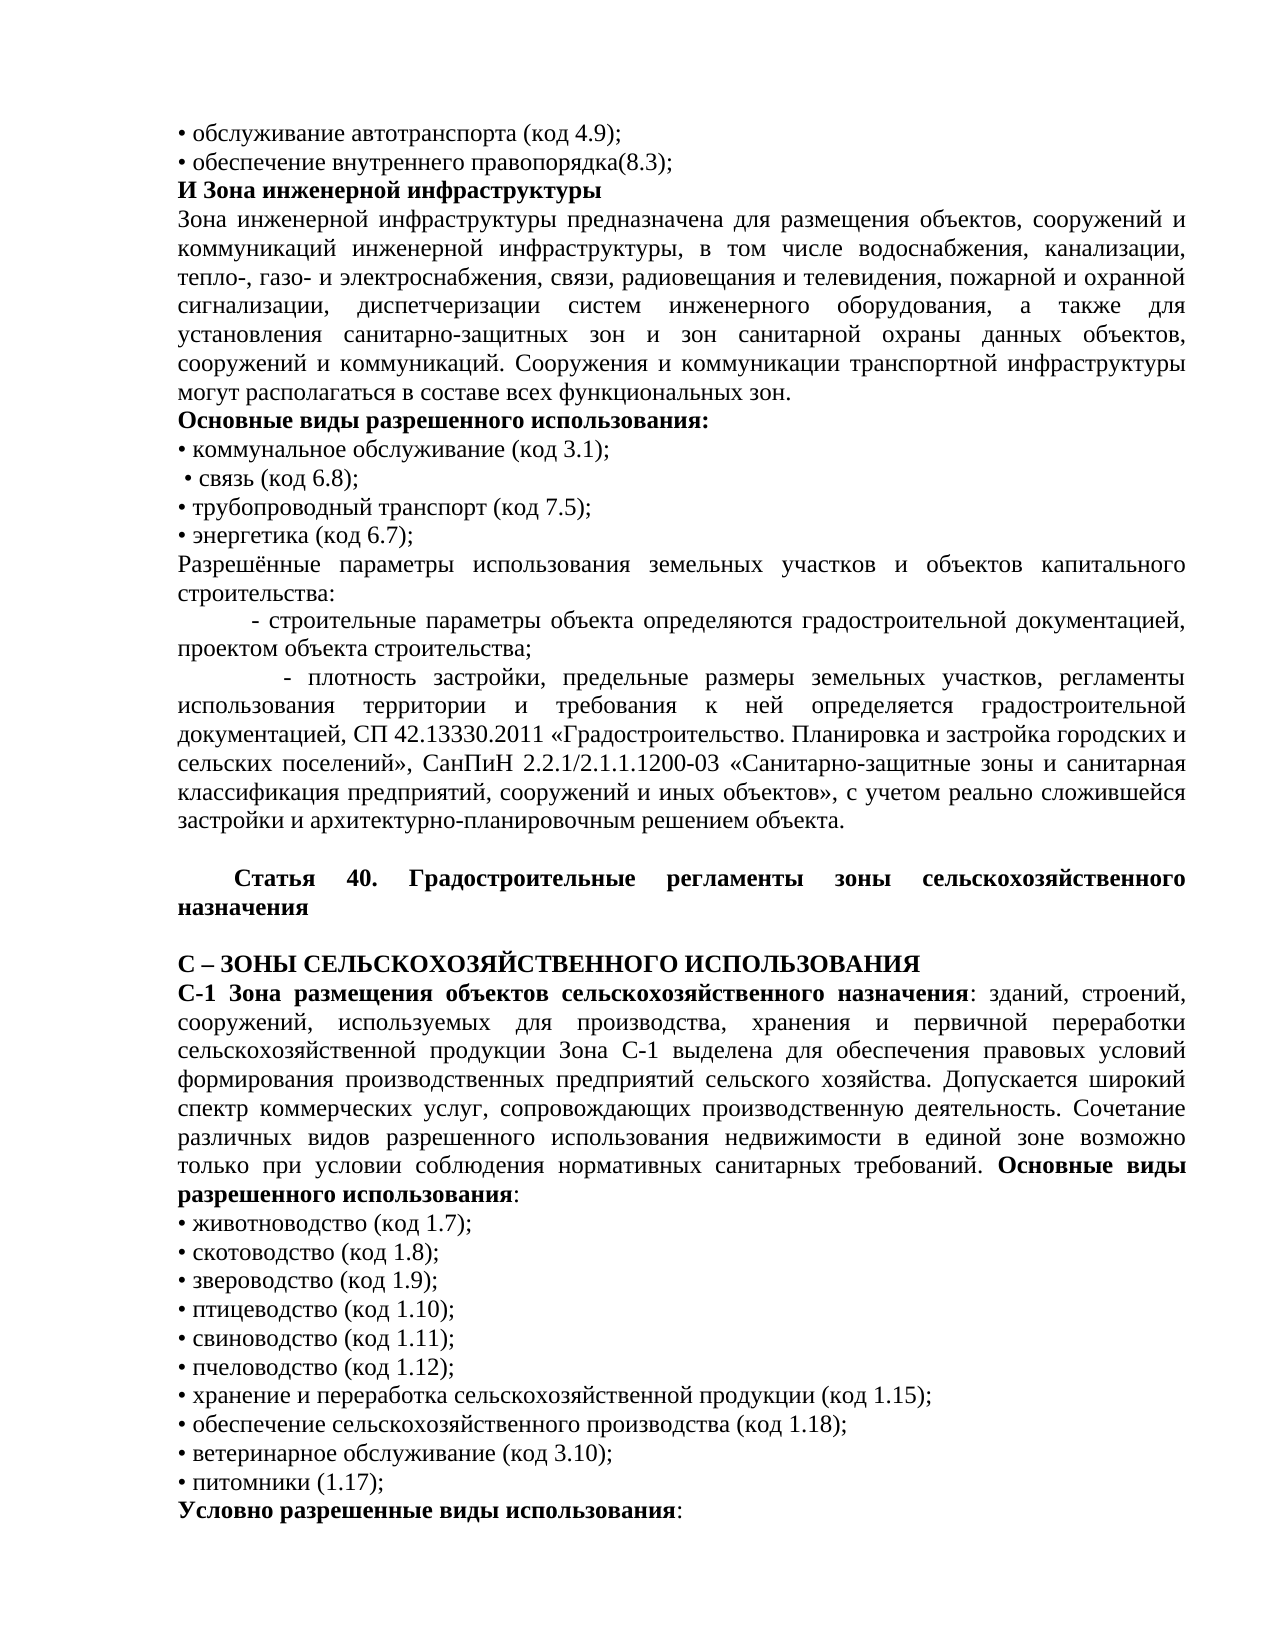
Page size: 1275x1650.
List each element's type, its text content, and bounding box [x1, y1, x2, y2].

text • пчеловодство (код 1.12); [177, 1352, 1186, 1380]
text Основные виды разрешенного использования: [177, 406, 1186, 434]
text - строительные параметры объекта определяются градостроительной документацией, проектом объекта строительства; [177, 607, 1186, 662]
text • коммунальное обслуживание (код 3.1); [177, 434, 1186, 463]
text • птицеводство (код 1.10); [177, 1294, 1186, 1323]
text • обеспечение внутреннего правопорядка(8.3); [177, 147, 1186, 176]
text • свиноводство (код 1.11); [177, 1323, 1186, 1352]
text • скотоводство (код 1.8); [177, 1237, 1186, 1265]
text • животноводство (код 1.7); [177, 1208, 1186, 1237]
text • ветеринарное обслуживание (код 3.10); [177, 1438, 1186, 1467]
text • связь (код 6.8); [177, 463, 1186, 492]
text С – ЗОНЫ СЕЛЬСКОХОЗЯЙСТВЕННОГО ИСПОЛЬЗОВАНИЯ [177, 949, 1186, 978]
text Статья 40. Градостроительные регламенты зоны сельскохозяйственного назначения [177, 863, 1186, 920]
text • обеспечение сельскохозяйственного производства (код 1.18); [177, 1409, 1186, 1438]
text • звероводство (код 1.9); [177, 1265, 1186, 1294]
text • питомники (1.17); [177, 1467, 1186, 1495]
text И Зона инженерной инфраструктуры [177, 176, 1186, 204]
text Разрешённые параметры использования земельных участков и объектов капитального строительства: [177, 549, 1186, 607]
text • энергетика (код 6.7); [177, 521, 1186, 549]
text Условно разрешенные виды использования: [177, 1495, 1186, 1524]
text • обслуживание автотранспорта (код 4.9); [177, 118, 1186, 147]
text Зона инженерной инфраструктуры предназначена для размещения объектов, сооружений и коммуникаций инженерной инфраструктуры, в том числе водоснабжения, канализации, тепло-, газо- и электроснабжения, связи, радиовещания и телевидения, пожарной и охранной сигнализации, диспетчеризации систем инженерного оборудования, а также для установления санитарно-защитных зон и зон санитарной охраны данных объектов, сооружений и коммуникаций. Сооружения и коммуникации транспортной инфраструктуры могут располагаться в составе всех функциональных зон. [177, 204, 1186, 406]
text - плотность застройки, предельные размеры земельных участков, регламенты использования территории и требования к ней определяется градостроительной документацией, СП 42.13330.2011 «Градостроительство. Планировка и застройка городских и сельских поселений», СанПиН 2.2.1/2.1.1.1200-03 «Санитарно-защитные зоны и санитарная классификация предприятий, сооружений и иных объектов», с учетом реально сложившейся застройки и архитектурно-планировочным решением объекта. [177, 662, 1186, 834]
text • трубопроводный транспорт (код 7.5); [177, 492, 1186, 521]
text С-1 Зона размещения объектов сельскохозяйственного назначения: зданий, строений, сооружений, используемых для производства, хранения и первичной переработки сельскохозяйственной продукции Зона С-1 выделена для обеспечения правовых условий формирования производственных предприятий сельского хозяйства. Допускается широкий спектр коммерческих услуг, сопровождающих производственную деятельность. Сочетание различных видов разрешенного использования недвижимости в единой зоне возможно только при условии соблюдения нормативных санитарных требований. Основные виды разрешенного использования: [177, 978, 1186, 1208]
text • хранение и переработка сельскохозяйственной продукции (код 1.15); [177, 1380, 1186, 1409]
